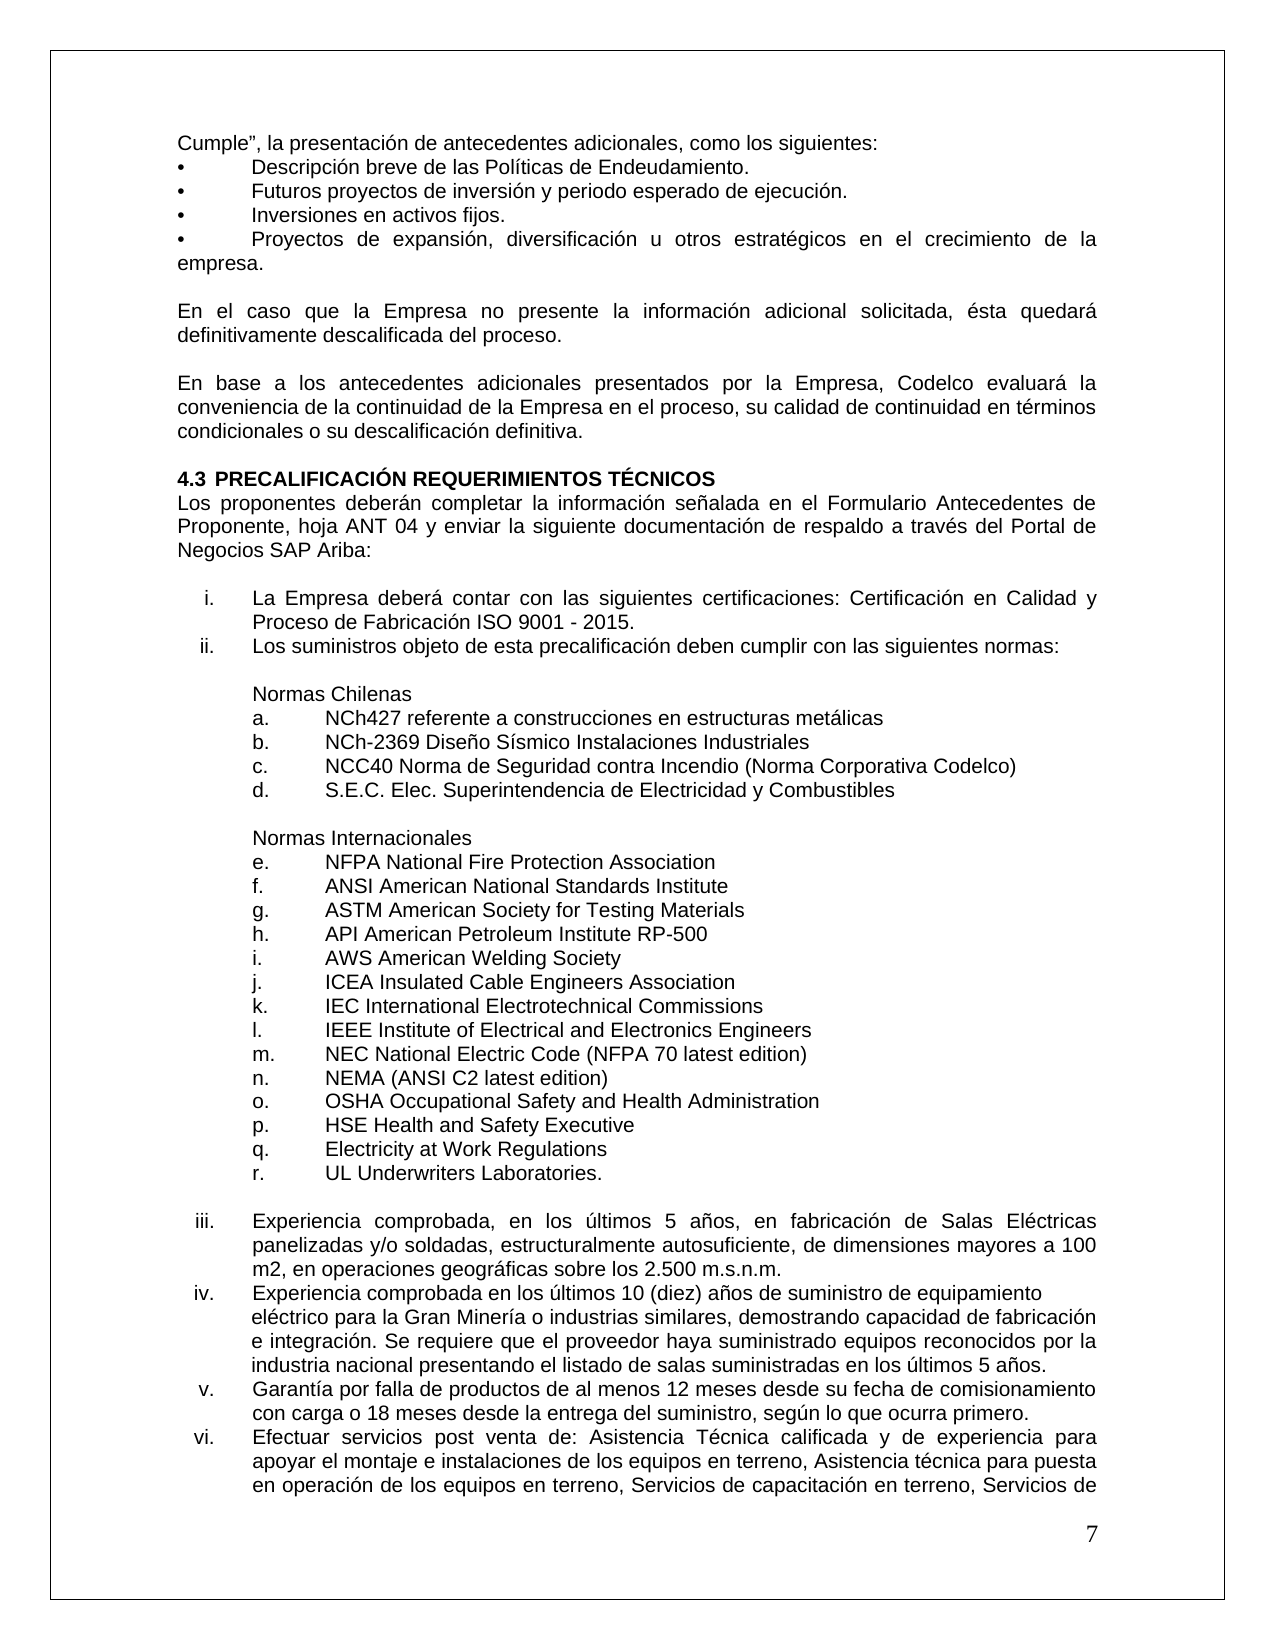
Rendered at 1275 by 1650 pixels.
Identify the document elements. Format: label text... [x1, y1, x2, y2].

text • Futuros proyectos de inversión y periodo esperado de ejecución. [177, 179, 1098, 203]
list l. IEEE Institute of Electrical and Electronics Engineers [252, 1017, 1098, 1041]
list g. ASTM American Society for Testing Materials [252, 898, 1098, 922]
list r. UL Underwriters Laboratories. [252, 1161, 1098, 1185]
subtitle PRECALIFICACIÓN REQUERIMIENTOS TÉCNICOS [177, 466, 1098, 490]
list Garantía por falla de productos de al menos 12 meses desde su fecha de comisionamiento con carga o 18 meses desde la entrega del suministro, según lo que ocurra primero. [214, 1377, 1098, 1425]
list h. API American Petroleum Institute RP-500 [252, 922, 1098, 946]
text • Proyectos de expansión, diversificación u otros estratégicos en el crecimiento de la empresa. [177, 227, 1098, 275]
list Normas Internacionales [252, 826, 1098, 850]
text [177, 131, 1098, 155]
text • Descripción breve de las Políticas de Endeudamiento. [177, 155, 1098, 179]
text eléctrico para la Gran Minería o industrias similares, demostrando capacidad de fabricación e integración. Se requiere que el proveedor haya suministrado equipos reconocidos por la industria nacional presentando el listado de salas suministradas en los últimos 5 años. [251, 1305, 1098, 1377]
text • Inversiones en activos fijos. [177, 203, 1098, 227]
list e. NFPA National Fire Protection Association [252, 850, 1098, 874]
list m. NEC National Electric Code (NFPA 70 latest edition) [252, 1041, 1098, 1065]
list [214, 1425, 1098, 1497]
list a. NCh427 referente a construcciones en estructuras metálicas [252, 706, 1098, 730]
list n. NEMA (ANSI C2 latest edition) [252, 1065, 1098, 1089]
list k. IEC International Electrotechnical Commissions [252, 993, 1098, 1017]
list i. AWS American Welding Society [252, 946, 1098, 969]
list b. NCh-2369 Diseño Sísmico Instalaciones Industriales [252, 730, 1098, 754]
list Los suministros objeto de esta precalificación deben cumplir con las siguientes normas: [214, 634, 1098, 658]
list q. Electricity at Work Regulations [252, 1137, 1098, 1161]
list c. NCC40 Norma de Seguridad contra Incendio (Norma Corporativa Codelco) [252, 754, 1098, 778]
list o. OSHA Occupational Safety and Health Administration [252, 1089, 1098, 1113]
text En base a los antecedentes adicionales presentados por la Empresa, Codelco evaluará la conveniencia de la continuidad de la Empresa en el proceso, su calidad de continuidad en términos condicionales o su descalificación definitiva. [177, 371, 1098, 442]
list j. ICEA Insulated Cable Engineers Association [252, 969, 1098, 993]
list La Empresa deberá contar con las siguientes certificaciones: Certificación en Calidad y Proceso de Fabricación ISO 9001 - 2015. [214, 586, 1098, 634]
list Experiencia comprobada, en los últimos 5 años, en fabricación de Salas Eléctricas panelizadas y/o soldadas, estructuralmente autosuficiente, de dimensiones mayores a 100 m2, en operaciones geográficas sobre los 2.500 m.s.n.m. [214, 1209, 1098, 1281]
list d. S.E.C. Elec. Superintendencia de Electricidad y Combustibles [252, 778, 1098, 802]
list p. HSE Health and Safety Executive [252, 1113, 1098, 1137]
text En el caso que la Empresa no presente la información adicional solicitada, ésta quedará definitivamente descalificada del proceso. [177, 299, 1098, 347]
list Experiencia comprobada en los últimos 10 (diez) años de suministro de equipamiento [214, 1281, 1098, 1305]
list Normas Chilenas [252, 682, 1098, 706]
list f. ANSI American National Standards Institute [252, 874, 1098, 898]
text Los proponentes deberán completar la información señalada en el Formulario Antecedentes de Proponente, hoja ANT 04 y enviar la siguiente documentación de respaldo a través del Portal de Negocios SAP Ariba: [177, 490, 1098, 562]
